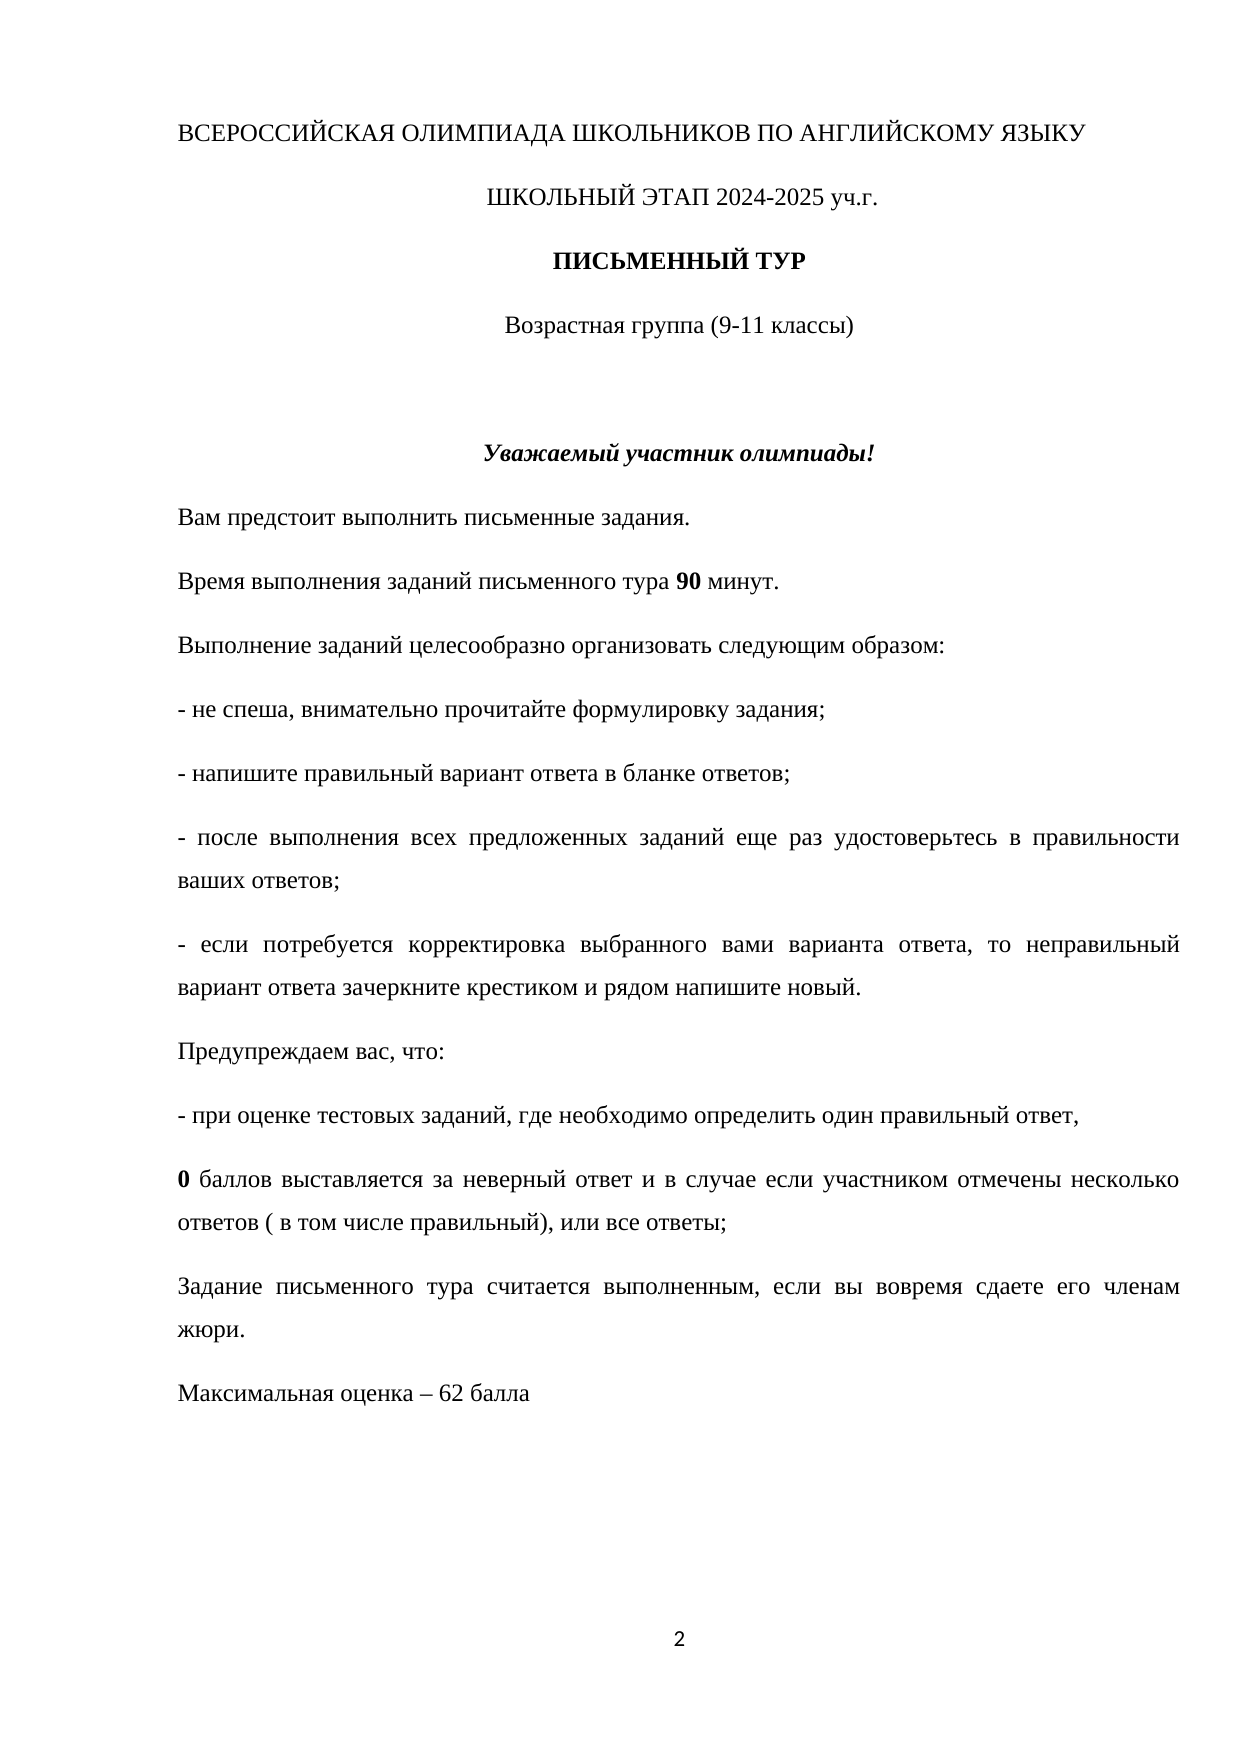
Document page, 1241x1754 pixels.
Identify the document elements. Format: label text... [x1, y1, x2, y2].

text ШКОЛЬНЫЙ ЭТАП 2024-2025 уч.г. [177, 182, 1181, 211]
text Предупреждаем вас, что: [177, 1036, 1181, 1064]
text Максимальная оценка – 62 балла [177, 1378, 1181, 1407]
text Возрастная группа (9-11 классы) [177, 310, 1181, 339]
text 0 баллов выставляется за неверный ответ и в случае если участником отмечены несколько ответов ( в том числе правильный), или все ответы; [177, 1164, 1181, 1236]
text - при оценке тестовых заданий, где необходимо определить один правильный ответ, [177, 1100, 1181, 1128]
text ПИСЬМЕННЫЙ ТУР [177, 246, 1181, 275]
text ВСЕРОССИЙСКАЯ ОЛИМПИАДА ШКОЛЬНИКОВ ПО АНГЛИЙСКОМУ ЯЗЫКУ [177, 118, 1181, 147]
text Время выполнения заданий письменного тура 90 минут. [177, 566, 1181, 594]
text Уважаемый участник олимпиады! [177, 438, 1181, 467]
text - не спеша, внимательно прочитайте формулировку задания; [177, 694, 1181, 722]
text - после выполнения всех предложенных заданий еще раз удостоверьтесь в правильности ваших ответов; [177, 822, 1181, 893]
text Выполнение заданий целесообразно организовать следующим образом: [177, 630, 1181, 658]
text - напишите правильный вариант ответа в бланке ответов; [177, 758, 1181, 786]
text - если потребуется корректировка выбранного вами варианта ответа, то неправильный вариант ответа зачеркните крестиком и рядом напишите новый. [177, 929, 1181, 1001]
text Задание письменного тура считается выполненным, если вы вовремя сдаете его членам жюри. [177, 1271, 1181, 1343]
text Вам предстоит выполнить письменные задания. [177, 502, 1181, 531]
